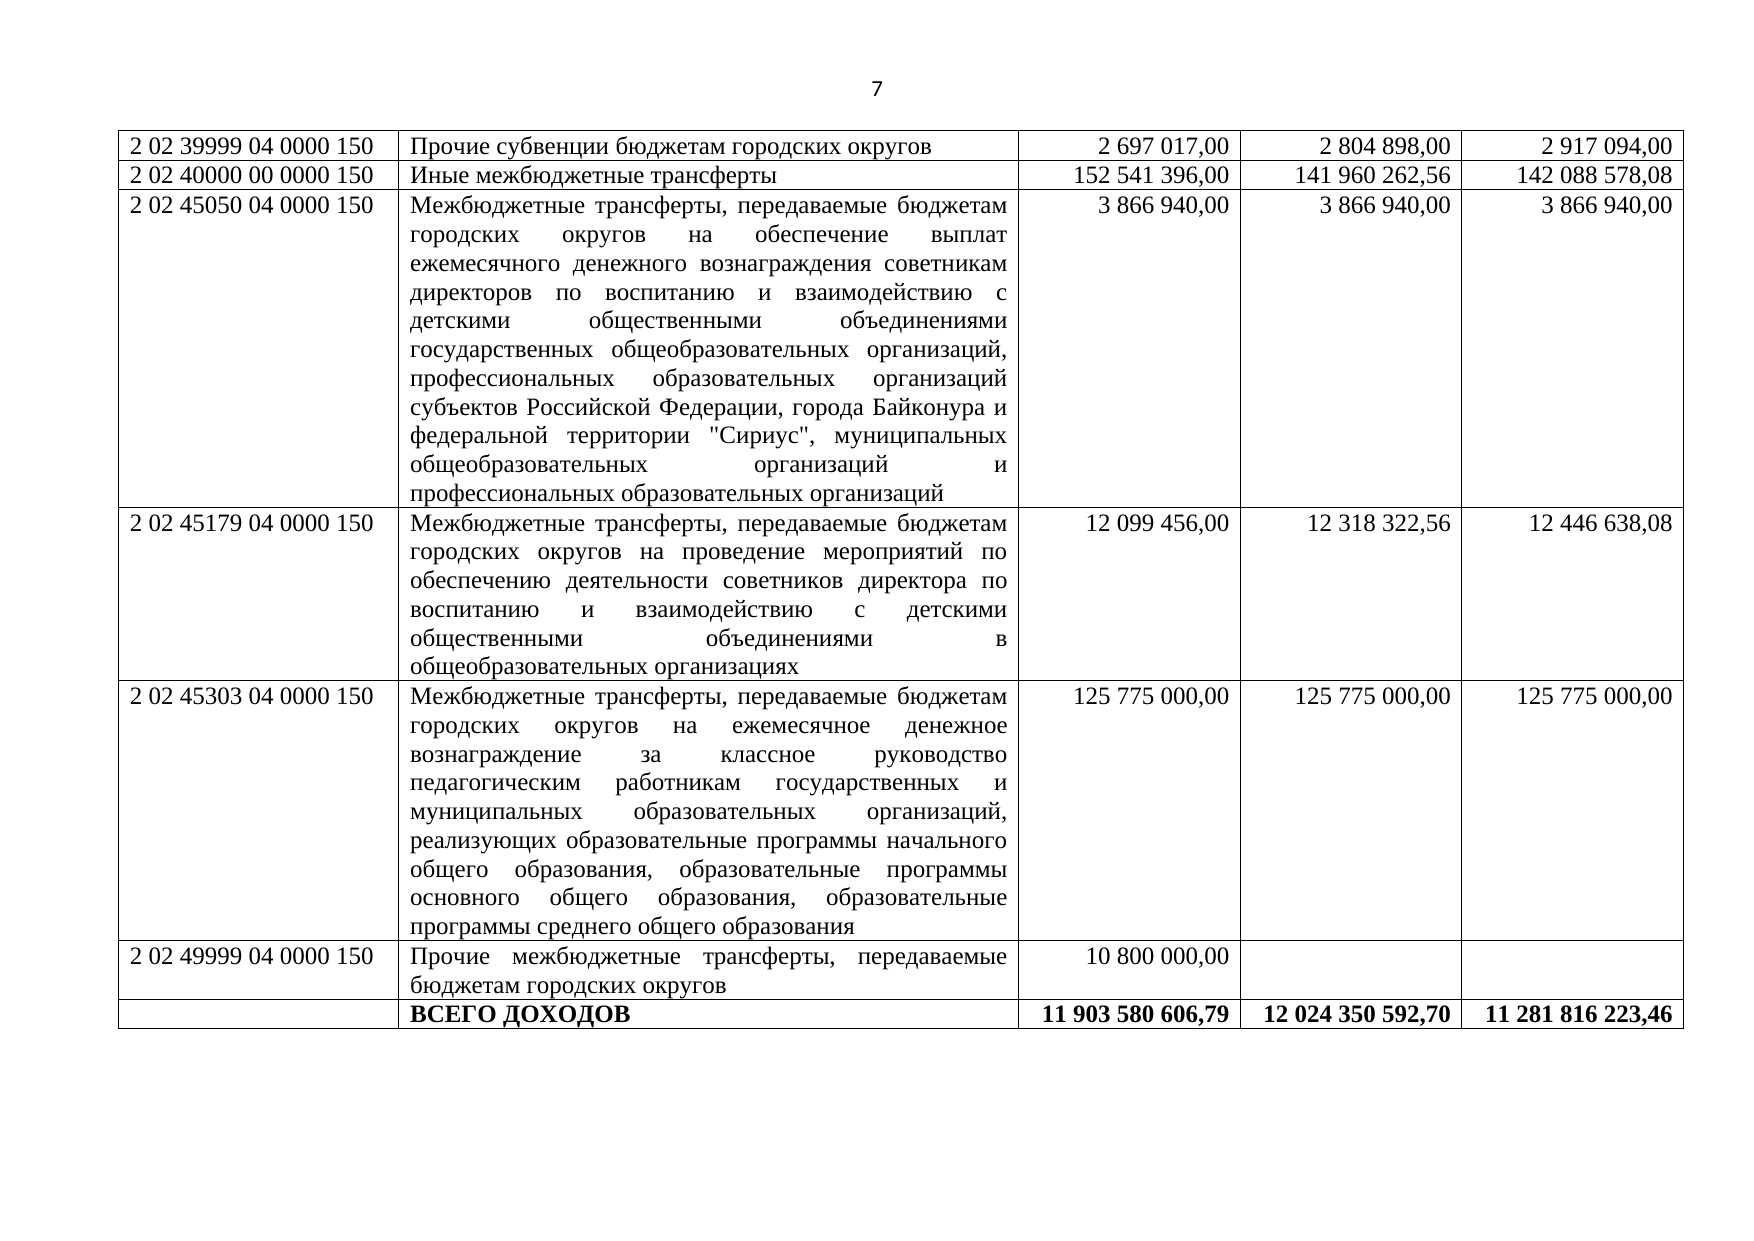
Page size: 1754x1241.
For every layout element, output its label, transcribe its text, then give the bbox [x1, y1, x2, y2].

table_cell 152 541 396,00 [1019, 161, 1240, 189]
table_cell 10 800 000,00 [1019, 941, 1240, 998]
table_cell 125 775 000,00 [1019, 681, 1240, 940]
table_cell 11 903 580 606,79 [1019, 1000, 1240, 1028]
table_cell 3 866 940,00 [1462, 190, 1683, 507]
table_cell 3 866 940,00 [1019, 190, 1240, 507]
table_cell 2 02 39999 04 0000 150 [119, 131, 398, 159]
table_cell 12 318 322,56 [1241, 508, 1461, 680]
table_cell 12 024 350 592,70 [1241, 1000, 1461, 1028]
table_cell 2 697 017,00 [1019, 131, 1240, 159]
table_cell 2 804 898,00 [1241, 131, 1461, 159]
table_cell Межбюджетные трансферты, передаваемые бюджетам городских округов на проведение мероприятий по обеспечению деятельности советников директора по воспитанию и взаимодействию с детскими общественными объединениями в общеобразовательных организациях [399, 508, 1018, 680]
table_cell 2 02 45179 04 0000 150 [119, 508, 398, 680]
table_cell 12 446 638,08 [1462, 508, 1683, 680]
table_cell 12 099 456,00 [1019, 508, 1240, 680]
table_cell 11 281 816 223,46 [1462, 1000, 1683, 1028]
table_cell Прочие субвенции бюджетам городских округов [399, 131, 1018, 159]
table_cell 2 02 49999 04 0000 150 [119, 941, 398, 998]
table_cell [1241, 941, 1461, 998]
table_cell [1462, 941, 1683, 998]
table_cell Прочие межбюджетные трансферты, передаваемые бюджетам городских округов [399, 941, 1018, 998]
table_cell Межбюджетные трансферты, передаваемые бюджетам городских округов на ежемесячное денежное вознаграждение за классное руководство педагогическим работникам государственных и муниципальных образовательных организаций, реализующих образовательные программы начального общего образования, образовательные программы основного общего образования, образовательные программы среднего общего образования [399, 681, 1018, 940]
table_cell 141 960 262,56 [1241, 161, 1461, 189]
table_cell 142 088 578,08 [1462, 161, 1683, 189]
table_cell Межбюджетные трансферты, передаваемые бюджетам городских округов на обеспечение выплат ежемесячного денежного вознаграждения советникам директоров по воспитанию и взаимодействию с детскими общественными объединениями государственных общеобразовательных организаций, профессиональных образовательных организаций субъектов Российской Федерации, города Байконура и федеральной территории "Сириус", муниципальных общеобразовательных организаций и профессиональных образовательных организаций [399, 190, 1018, 507]
table_cell 2 02 45050 04 0000 150 [119, 190, 398, 507]
table_cell [119, 1000, 398, 1028]
table_cell 2 02 45303 04 0000 150 [119, 681, 398, 940]
table_cell 125 775 000,00 [1462, 681, 1683, 940]
table_cell Иные межбюджетные трансферты [399, 161, 1018, 189]
table_cell 2 917 094,00 [1462, 131, 1683, 159]
table_cell 125 775 000,00 [1241, 681, 1461, 940]
table_cell 3 866 940,00 [1241, 190, 1461, 507]
table_cell ВСЕГО ДОХОДОВ [399, 1000, 1018, 1028]
table_cell 2 02 40000 00 0000 150 [119, 161, 398, 189]
